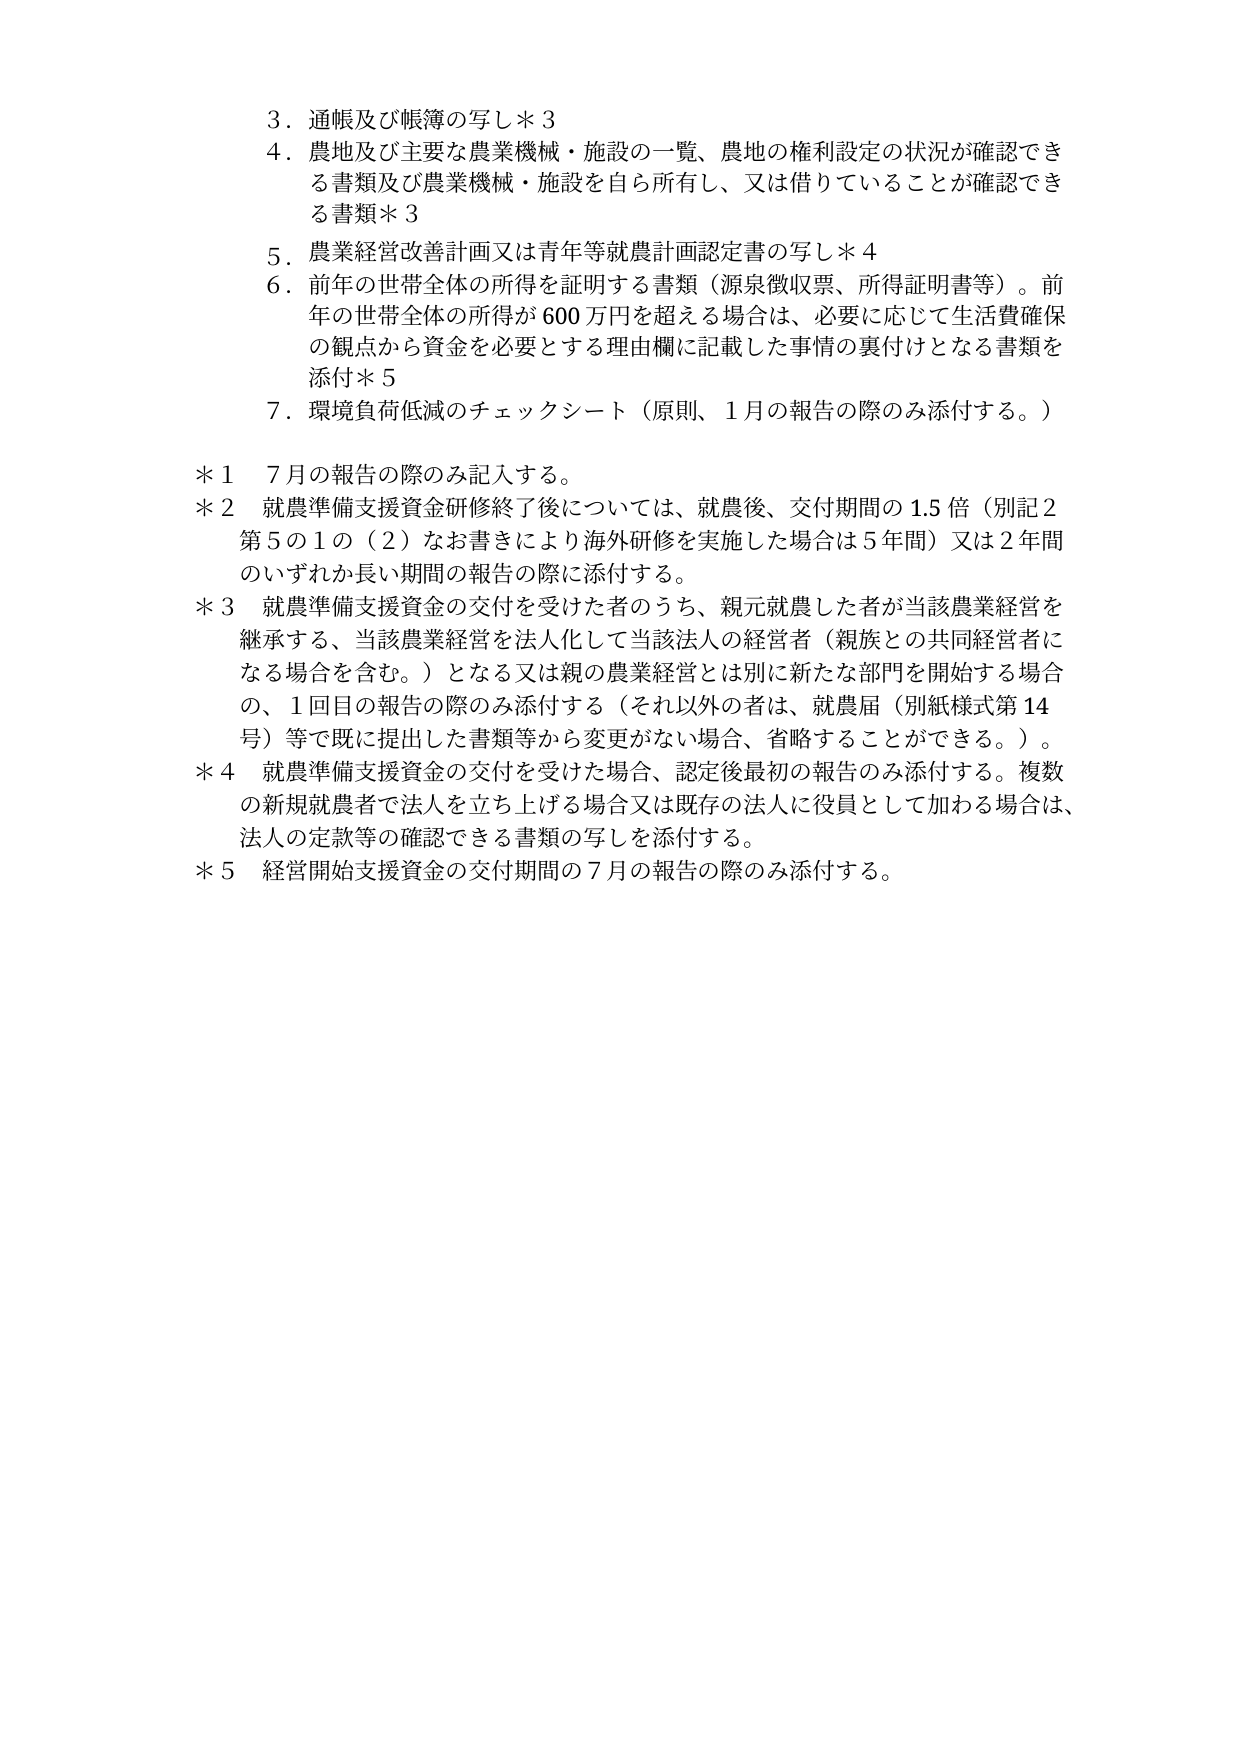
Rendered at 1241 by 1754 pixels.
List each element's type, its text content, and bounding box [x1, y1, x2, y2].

text ５．農業経営改善計画又は青年等就農計画認定書の写し＊４ [171, 231, 1077, 267]
text ４．農地及び主要な農業機械・施設の一覧、農地の権利設定の状況が確認できる書類及び農業機械・施設を自ら所有し、又は借りていることが確認できる書類＊３ [171, 136, 1077, 229]
text ＊１ ７月の報告の際のみ記入する。 [148, 457, 1077, 490]
text ＊３ 就農準備支援資金の交付を受けた者のうち、親元就農した者が当該農業経営を継承する、当該農業経営を法人化して当該法人の経営者（親族との共同経営者になる場合を含む。）となる又は親の農業経営とは別に新たな部門を開始する場合の、１回目の報告の際のみ添付する（それ以外の者は、就農届（別紙様式第14号）等で既に提出した書類等から変更がない場合、省略することができる。）。 [148, 589, 1077, 754]
text ＊４ 就農準備支援資金の交付を受けた場合、認定後最初の報告のみ添付する。複数の新規就農者で法人を立ち上げる場合又は既存の法人に役員として加わる場合は、法人の定款等の確認できる書類の写しを添付する。 [148, 754, 1077, 853]
text ７．環境負荷低減のチェックシート（原則、１月の報告の際のみ添付する。） [262, 395, 1077, 426]
text ＊５ 経営開始支援資金の交付期間の７月の報告の際のみ添付する。 [148, 853, 1077, 886]
text ３．通帳及び帳簿の写し＊３ [171, 103, 1077, 134]
text ＊２ 就農準備支援資金研修終了後については、就農後、交付期間の 1.5 倍（別記２第５の１の（２）なお書きにより海外研修を実施した場合は５年間）又は２年間のいずれか長い期間の報告の際に添付する。 [148, 490, 1077, 589]
text ６．前年の世帯全体の所得を証明する書類（源泉徴収票、所得証明書等）。前年の世帯全体の所得が600万円を超える場合は、必要に応じて生活費確保の観点から資金を必要とする理由欄に記載した事情の裏付けとなる書類を添付＊５ [262, 269, 1077, 393]
